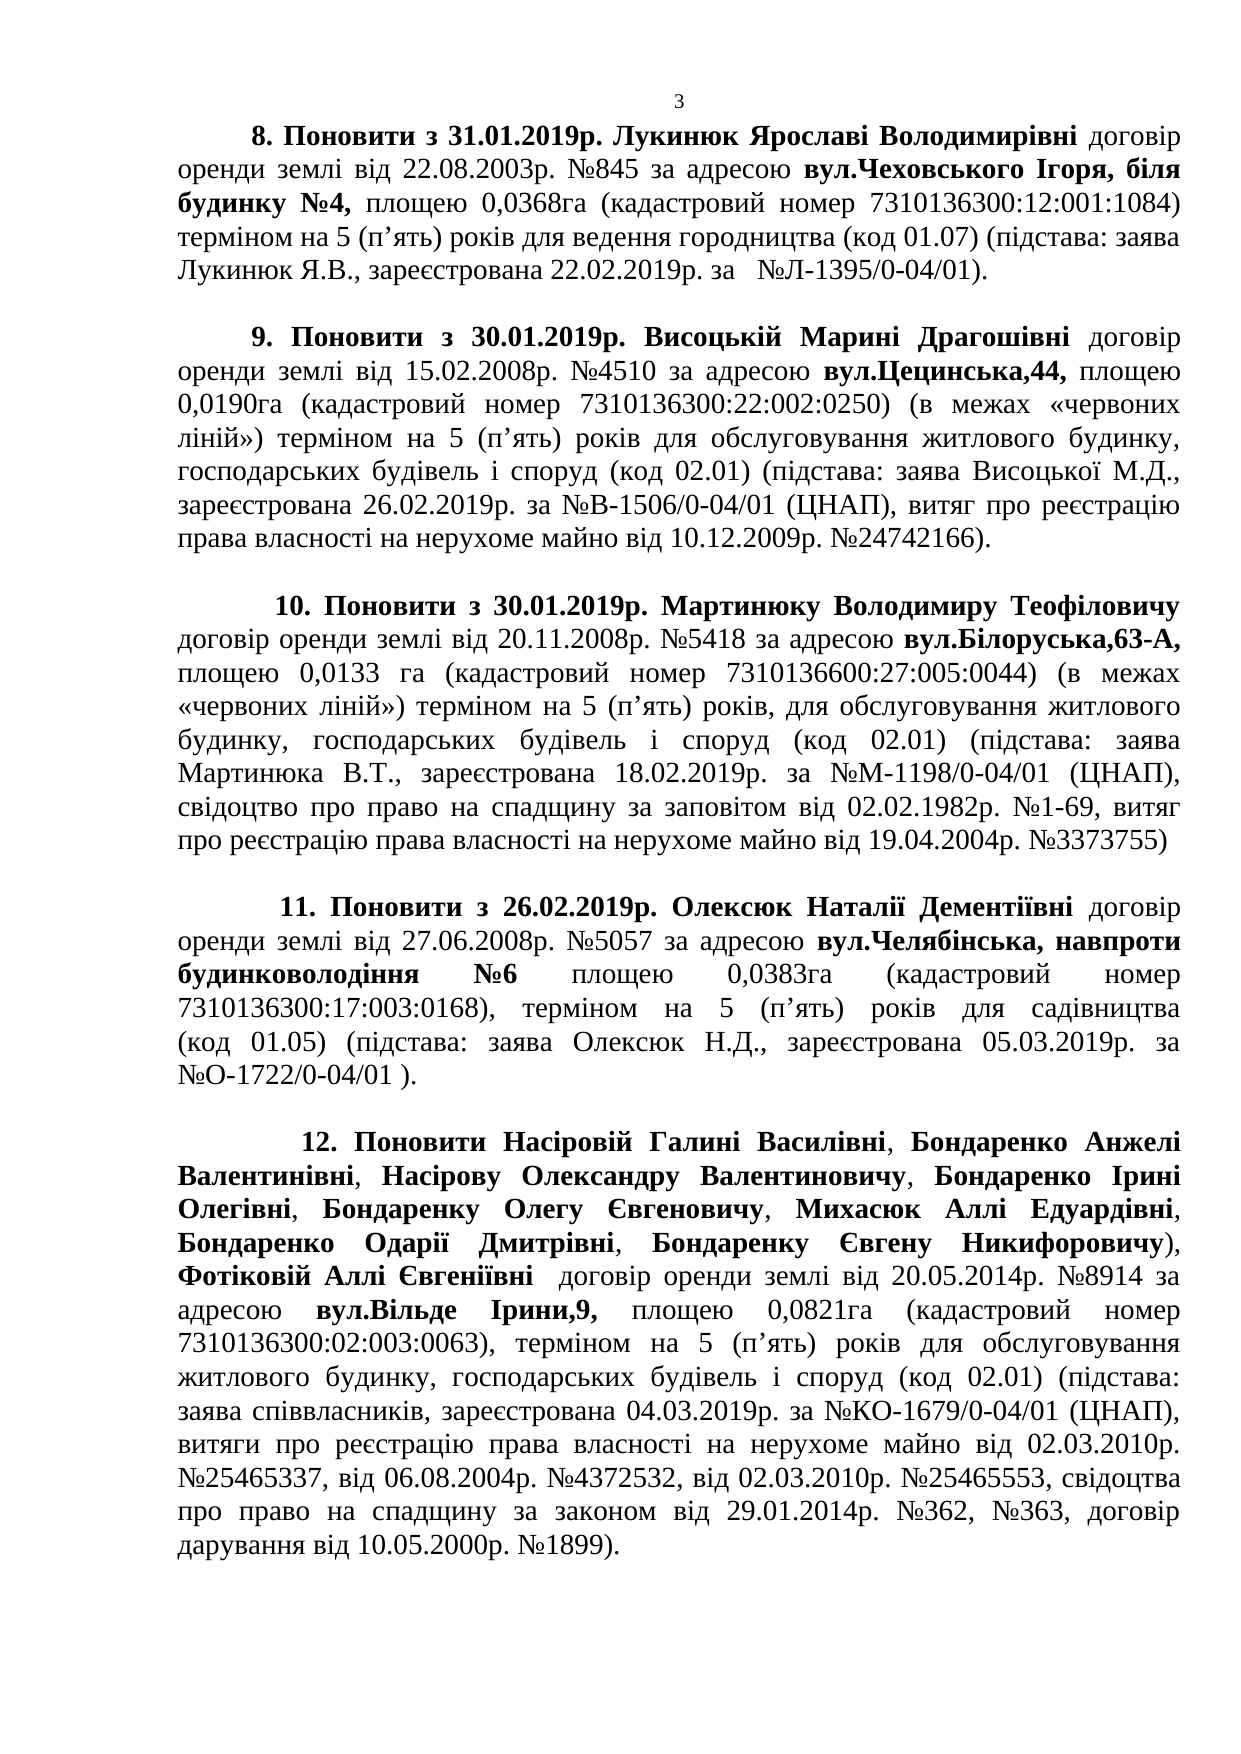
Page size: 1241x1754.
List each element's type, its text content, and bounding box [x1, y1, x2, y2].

text 10. Поновити з 30.01.2019р. Мартинюку Володимиру Теофіловичу договір оренди землі від 20.11.2008р. №5418 за адресою вул.Білоруська,63-А, площею 0,0133 га (кадастровий номер 7310136600:27:005:0044) (в межах «червоних ліній») терміном на 5 (п’ять) років, для обслуговування житлового будинку, господарських будівель і споруд (код 02.01) (підстава: заява Мартинюка В.Т., зареєстрована 18.02.2019р. за №М-1198/0-04/01 (ЦНАП), свідоцтво про право на спадщину за заповітом від 02.02.1982р. №1-69, витяг про реєстрацію права власності на нерухоме майно від 19.04.2004р. №3373755) [177, 588, 1181, 856]
text 12. Поновити Насіровій Галині Василівні, Бондаренко Анжелі Валентинівні, Насірову Олександру Валентиновичу, Бондаренко Ірині Олегівні, Бондаренку Олегу Євгеновичу, Михасюк Аллі Едуардівні, Бондаренко Одарії Дмитрівні, Бондаренку Євгену Никифоровичу), Фотіковій Аллі Євгеніївні договір оренди землі від 20.05.2014р. №8914 за адресою вул.Вільде Ірини,9, площею 0,0821га (кадастровий номер 7310136300:02:003:0063), терміном на 5 (п’ять) років для обслуговування житлового будинку, господарських будівель і споруд (код 02.01) (підстава: заява співвласників, зареєстрована 04.03.2019р. за №КО-1679/0-04/01 (ЦНАП), витяги про реєстрацію права власності на нерухоме майно від 02.03.2010р. №25465337, від 06.08.2004р. №4372532, від 02.03.2010р. №25465553, свідоцтва про право на спадщину за законом від 29.01.2014р. №362, №363, договір дарування від 10.05.2000р. №1899). [177, 1124, 1181, 1560]
text 9. Поновити з 30.01.2019р. Висоцькій Марині Драгошівні договір оренди землі від 15.02.2008р. №4510 за адресою вул.Цецинська,44, площею 0,0190га (кадастровий номер 7310136300:22:002:0250) (в межах «червоних ліній») терміном на 5 (п’ять) років для обслуговування житлового будинку, господарських будівель і споруд (код 02.01) (підстава: заява Висоцької М.Д., зареєстрована 26.02.2019р. за №В-1506/0-04/01 (ЦНАП), витяг про реєстрацію права власності на нерухоме майно від 10.12.2009р. №24742166). [177, 319, 1181, 554]
text 11. Поновити з 26.02.2019р. Олексюк Наталії Дементіївні договір оренди землі від 27.06.2008р. №5057 за адресою вул.Челябінська, навпроти будинковолодіння №6 площею 0,0383га (кадастровий номер 7310136300:17:003:0168), терміном на 5 (п’ять) років для садівництва (код 01.05) (підстава: заява Олексюк Н.Д., зареєстрована 05.03.2019р. за №О-1722/0-04/01 ). [177, 889, 1181, 1091]
text 8. Поновити з 31.01.2019р. Лукинюк Ярославі Володимирівні договір оренди землі від 22.08.2003р. №845 за адресою вул.Чеховського Ігоря, біля будинку №4, площею 0,0368га (кадастровий номер 7310136300:12:001:1084) терміном на 5 (п’ять) років для ведення городництва (код 01.07) (підстава: заява Лукинюк Я.В., зареєстрована 22.02.2019р. за №Л-1395/0-04/01). [177, 118, 1181, 286]
